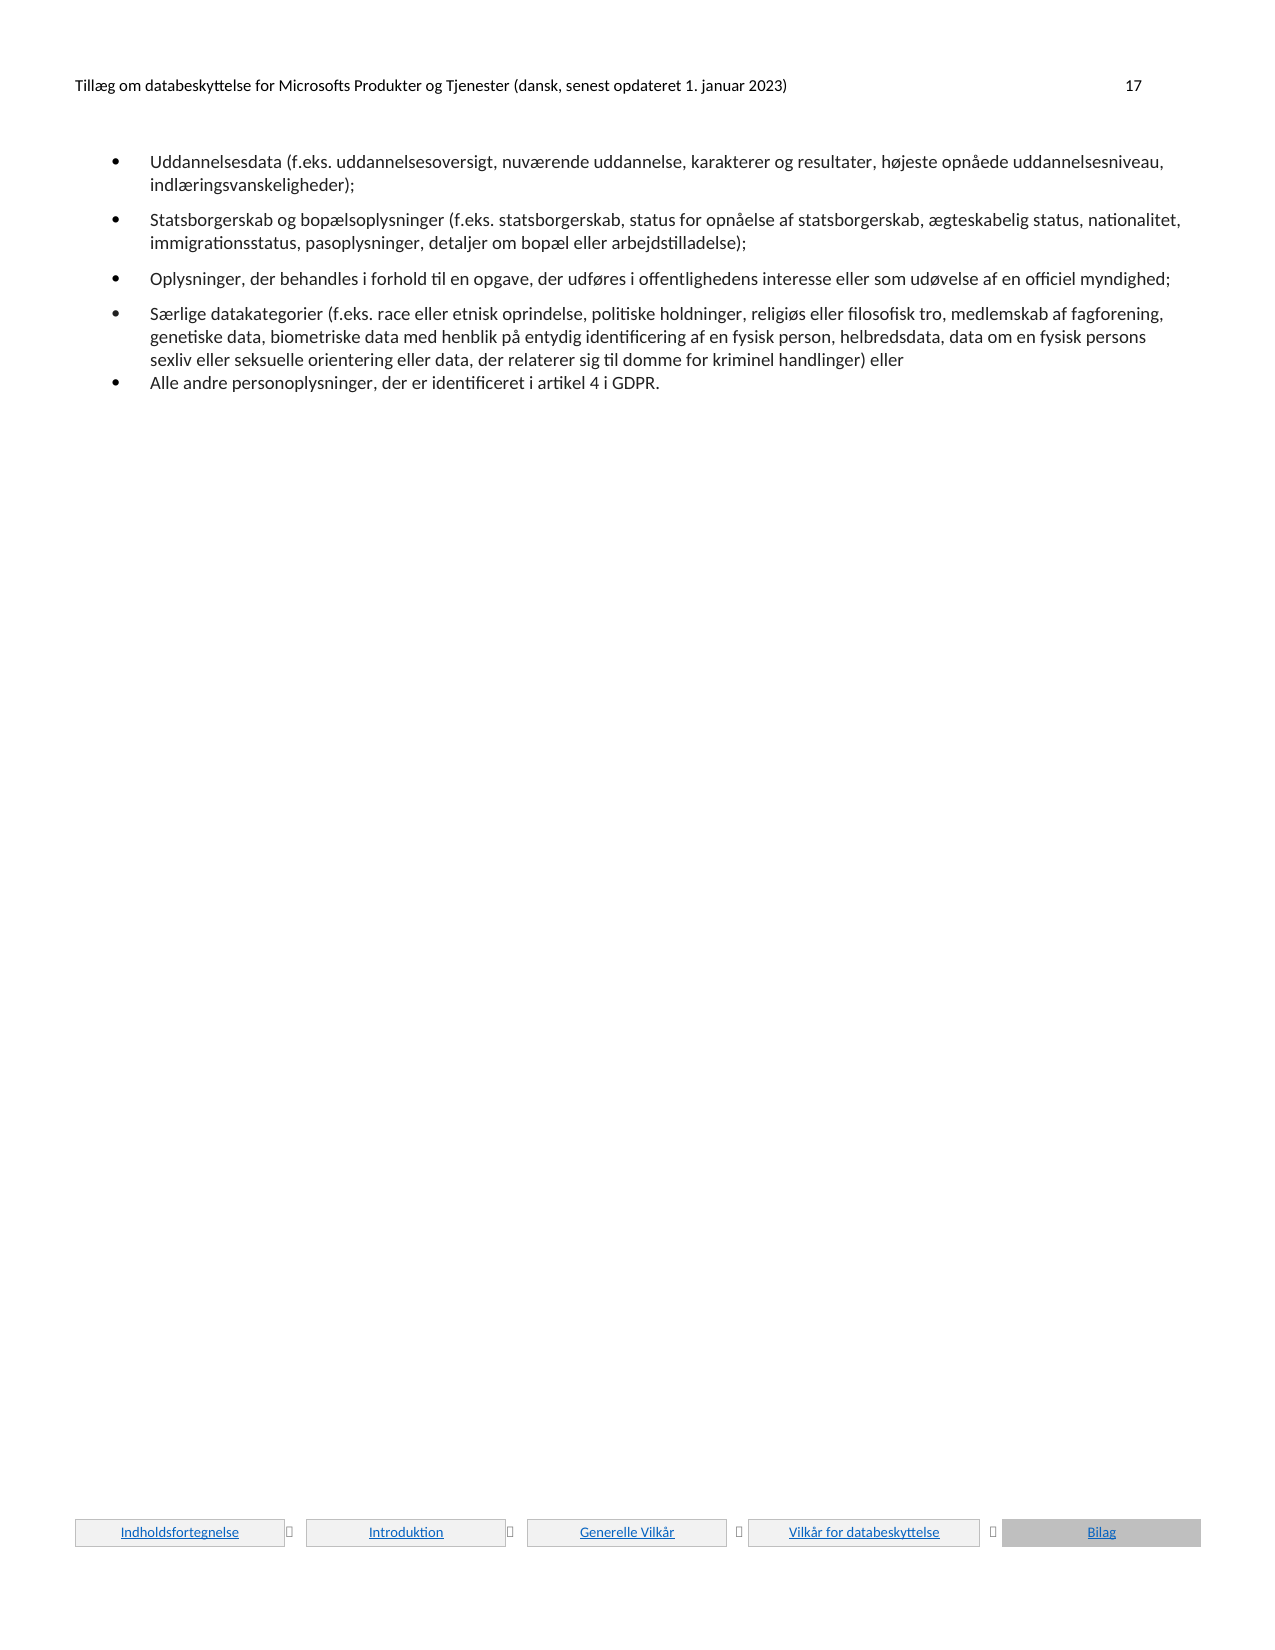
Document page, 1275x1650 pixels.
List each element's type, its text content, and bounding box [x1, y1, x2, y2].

list Særlige datakategorier (f.eks. race eller etnisk oprindelse, politiske holdninger, religiøs eller filosofisk tro, medlemskab af fagforening, genetiske data, biometriske data med henblik på entydig identificering af en fysisk person, helbredsdata, data om en fysisk persons sexliv eller seksuelle orientering eller data, der relaterer sig til domme for kriminel handlinger) eller [112, 302, 1200, 371]
list Alle andre personoplysninger, der er identificeret i artikel 4 i GDPR. [112, 371, 1200, 394]
list Uddannelsesdata (f.eks. uddannelsesoversigt, nuværende uddannelse, karakterer og resultater, højeste opnåede uddannelsesniveau, indlæringsvanskeligheder); [112, 150, 1200, 196]
list Statsborgerskab og bopælsoplysninger (f.eks. statsborgerskab, status for opnåelse af statsborgerskab, ægteskabelig status, nationalitet, immigrationsstatus, pasoplysninger, detaljer om bopæl eller arbejdstilladelse); [112, 208, 1200, 254]
list Oplysninger, der behandles i forhold til en opgave, der udføres i offentlighedens interesse eller som udøvelse af en officiel myndighed; [112, 267, 1200, 289]
